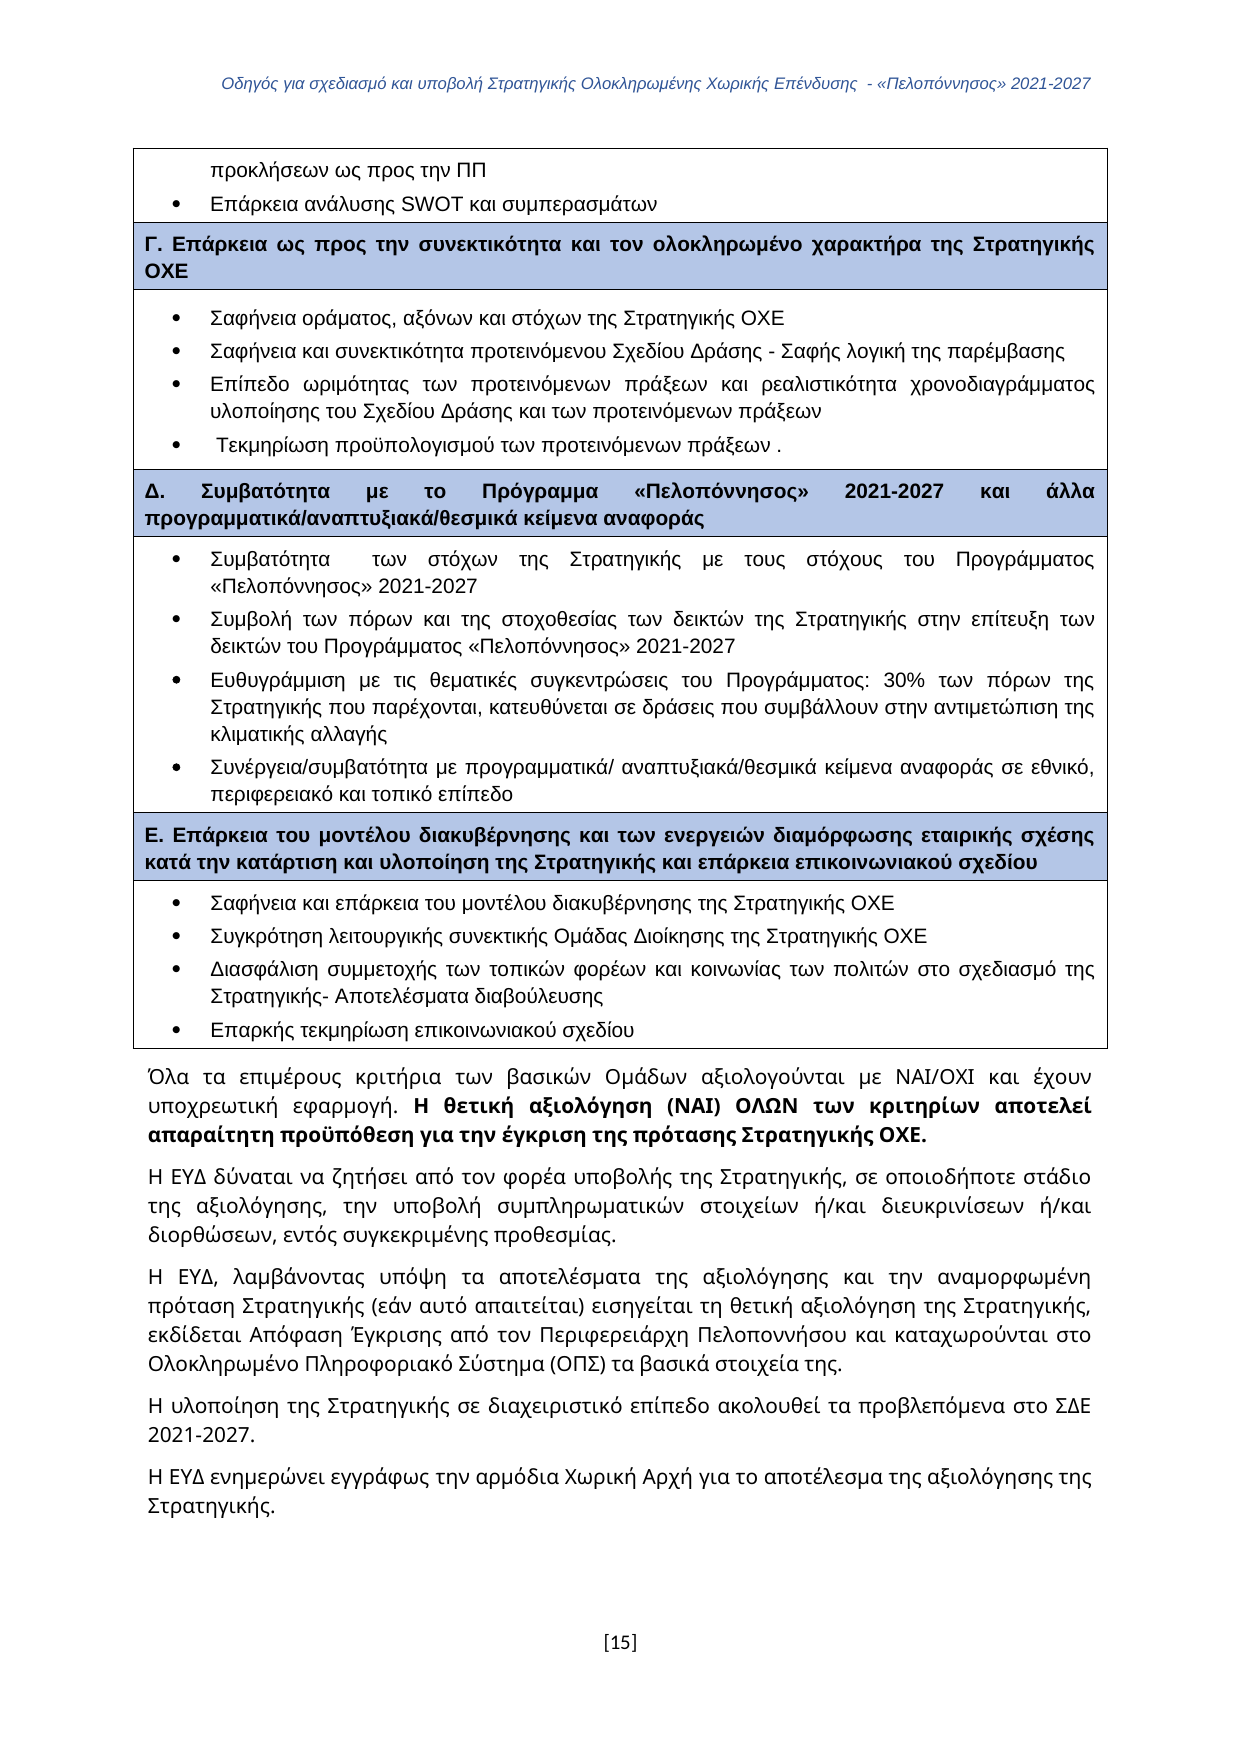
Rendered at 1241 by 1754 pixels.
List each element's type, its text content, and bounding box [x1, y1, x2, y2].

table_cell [134, 149, 1107, 222]
table_cell Ε. Επάρκεια του μοντέλου διακυβέρνησης και των ενεργειών διαμόρφωσης εταιρικής σχέσης κατά την κατάρτιση και υλοποίηση της Στρατηγικής και επάρκεια επικοινωνιακού σχεδίου [134, 813, 1107, 880]
table_cell Δ. Συμβατότητα με το Πρόγραμμα «Πελοπόννησος» 2021-2027 και άλλα προγραμματικά/αναπτυξιακά/θεσμικά κείμενα αναφοράς [134, 470, 1107, 536]
text Η υλοποίηση της Στρατηγικής σε διαχειριστικό επίπεδο ακολουθεί τα προβλεπόμενα στο ΣΔΕ 2021-2027. [148, 1390, 1092, 1449]
text Η ΕΥΔ, λαμβάνοντας υπόψη τα αποτελέσματα της αξιολόγησης και την αναμορφωμένη πρόταση Στρατηγικής (εάν αυτό απαιτείται) εισηγείται τη θετική αξιολόγηση της Στρατηγικής, εκδίδεται Απόφαση Έγκρισης από τον Περιφερειάρχη Πελοποννήσου και καταχωρούνται στο Ολοκληρωμένο Πληροφοριακό Σύστημα (ΟΠΣ) τα βασικά στοιχεία της. [148, 1261, 1092, 1378]
table_cell Γ. Επάρκεια ως προς την συνεκτικότητα και τον ολοκληρωμένο χαρακτήρα της Στρατηγικής ΟΧΕ [134, 223, 1107, 289]
text Η ΕΥΔ ενημερώνει εγγράφως την αρμόδια Χωρική Αρχή για το αποτέλεσμα της αξιολόγησης της Στρατηγικής. [148, 1461, 1092, 1519]
text Όλα τα επιμέρους κριτήρια των βασικών Ομάδων αξιολογούνται με ΝΑΙ/ΟΧΙ και έχουν υποχρεωτική εφαρμογή. Η θετική αξιολόγηση (ΝΑΙ) ΟΛΩΝ των κριτηρίων αποτελεί απαραίτητη προϋπόθεση για την έγκριση της πρότασης Στρατηγικής ΟΧΕ. [148, 1061, 1092, 1149]
table_cell Σαφήνεια και επάρκεια του μοντέλου διακυβέρνησης της Στρατηγικής ΟΧΕ Συγκρότηση λειτουργικής συνεκτικής Ομάδας Διοίκησης της Στρατηγικής ΟΧΕ Διασφάλιση συμμετοχής των τοπικών φορέων και κοινωνίας των πολιτών στο σχεδιασμό της Στρατηγικής- Αποτελέσματα διαβούλευσης Επαρκής τεκμηρίωση επικοινωνιακού σχεδίου [134, 881, 1107, 1048]
table_cell Συμβατότητα των στόχων της Στρατηγικής με τους στόχους του Προγράμματος «Πελοπόννησος» 2021-2027 Συμβολή των πόρων και της στοχοθεσίας των δεικτών της Στρατηγικής στην επίτευξη των δεικτών του Προγράμματος «Πελοπόννησος» 2021-2027 Ευθυγράμμιση με τις θεματικές συγκεντρώσεις του Προγράμματος: 30% των πόρων της Στρατηγικής που παρέχονται, κατευθύνεται σε δράσεις που συμβάλλουν στην αντιμετώπιση της κλιματικής αλλαγής Συνέργεια/συμβατότητα με προγραμματικά/ αναπτυξιακά/θεσμικά κείμενα αναφοράς σε εθνικό, περιφερειακό και τοπικό επίπεδο [134, 537, 1107, 812]
table_cell Σαφήνεια οράματος, αξόνων και στόχων της Στρατηγικής ΟΧΕ Σαφήνεια και συνεκτικότητα προτεινόμενου Σχεδίου Δράσης - Σαφής λογική της παρέμβασης Επίπεδο ωριμότητας των προτεινόμενων πράξεων και ρεαλιστικότητα χρονοδιαγράμματος υλοποίησης του Σχεδίου Δράσης και των προτεινόμενων πράξεων Τεκμηρίωση προϋπολογισμού των προτεινόμενων πράξεων . [134, 290, 1107, 468]
text Η ΕΥΔ δύναται να ζητήσει από τον φορέα υποβολής της Στρατηγικής, σε οποιοδήποτε στάδιο της αξιολόγησης, την υποβολή συμπληρωματικών στοιχείων ή/και διευκρινίσεων ή/και διορθώσεων, εντός συγκεκριμένης προθεσμίας. [148, 1161, 1092, 1249]
